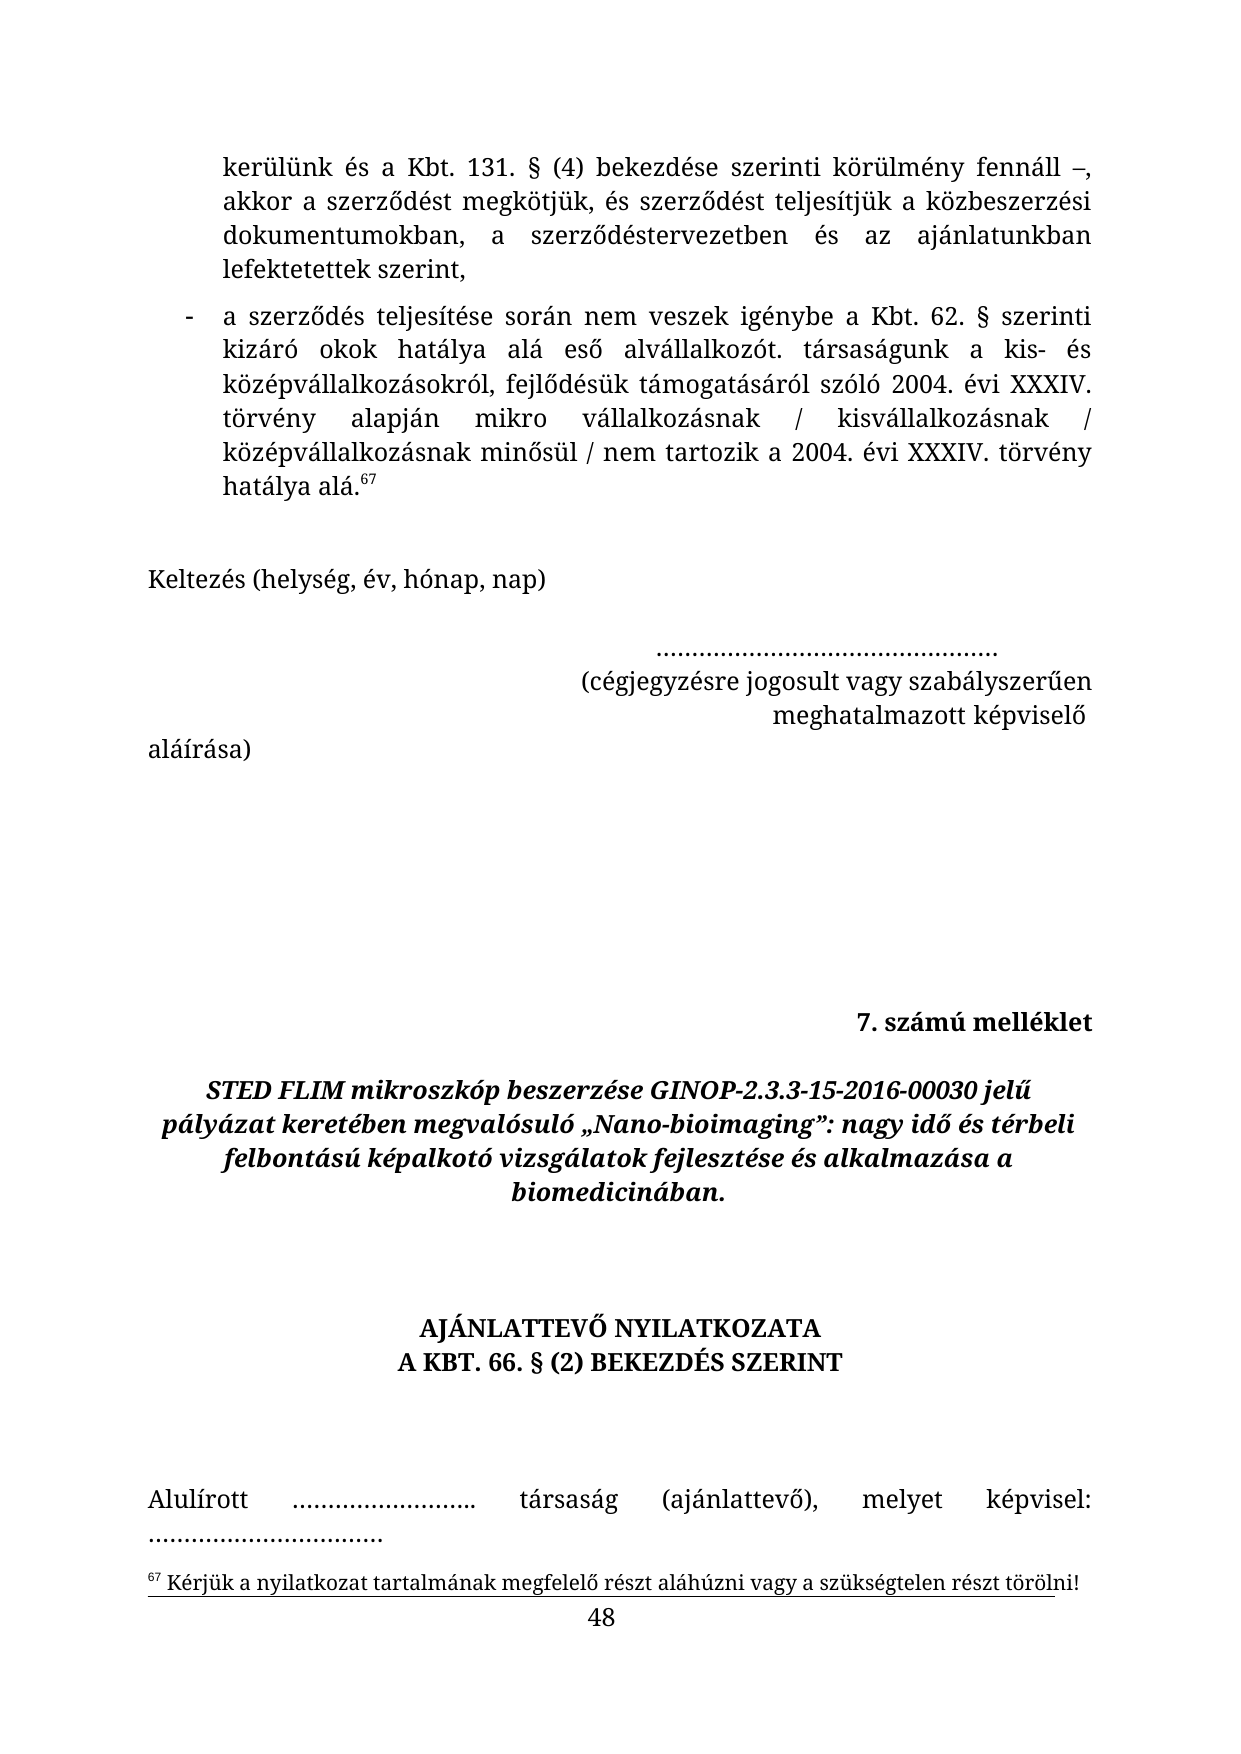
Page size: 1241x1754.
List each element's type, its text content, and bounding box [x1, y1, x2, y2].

text (cégjegyzésre jogosult vagy szabályszerűen [148, 664, 1092, 698]
text 7. számú melléklet [148, 1004, 1092, 1038]
text Alulírott …………………….. társaság (ajánlattevő), melyet képvisel: …………………………… [148, 1481, 1092, 1549]
text Ajánlattevő nyilatkozata [148, 1311, 1092, 1345]
text a Kbt. 66. § (2) bekezdés szerint [148, 1345, 1092, 1379]
text ………………………………………… [148, 630, 1092, 664]
text meghatalmazott képviselő aláírása) [148, 698, 1092, 766]
text STED FLIM mikroszkóp beszerzése GINOP-2.3.3-15-2016-00030 jelű pályázat keretében megvalósuló „Nano-bioimaging”: nagy idő és térbeli felbontású képalkotó vizsgálatok fejlesztése és alkalmazása a biomedicinában. [148, 1072, 1092, 1209]
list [185, 149, 1092, 286]
list a szerződés teljesítése során nem veszek igénybe a Kbt. 62. § szerinti kizáró okok hatálya alá eső alvállalkozót. társaságunk a kis- és középvállalkozásokról, fejlődésük támogatásáról szóló 2004. évi XXXIV. törvény alapján mikro vállalkozásnak / kisvállalkozásnak / középvállalkozásnak minősül / nem tartozik a 2004. évi XXXIV. törvény hatálya alá. [185, 298, 1092, 502]
text Keltezés (helység, év, hónap, nap) [148, 562, 1092, 596]
